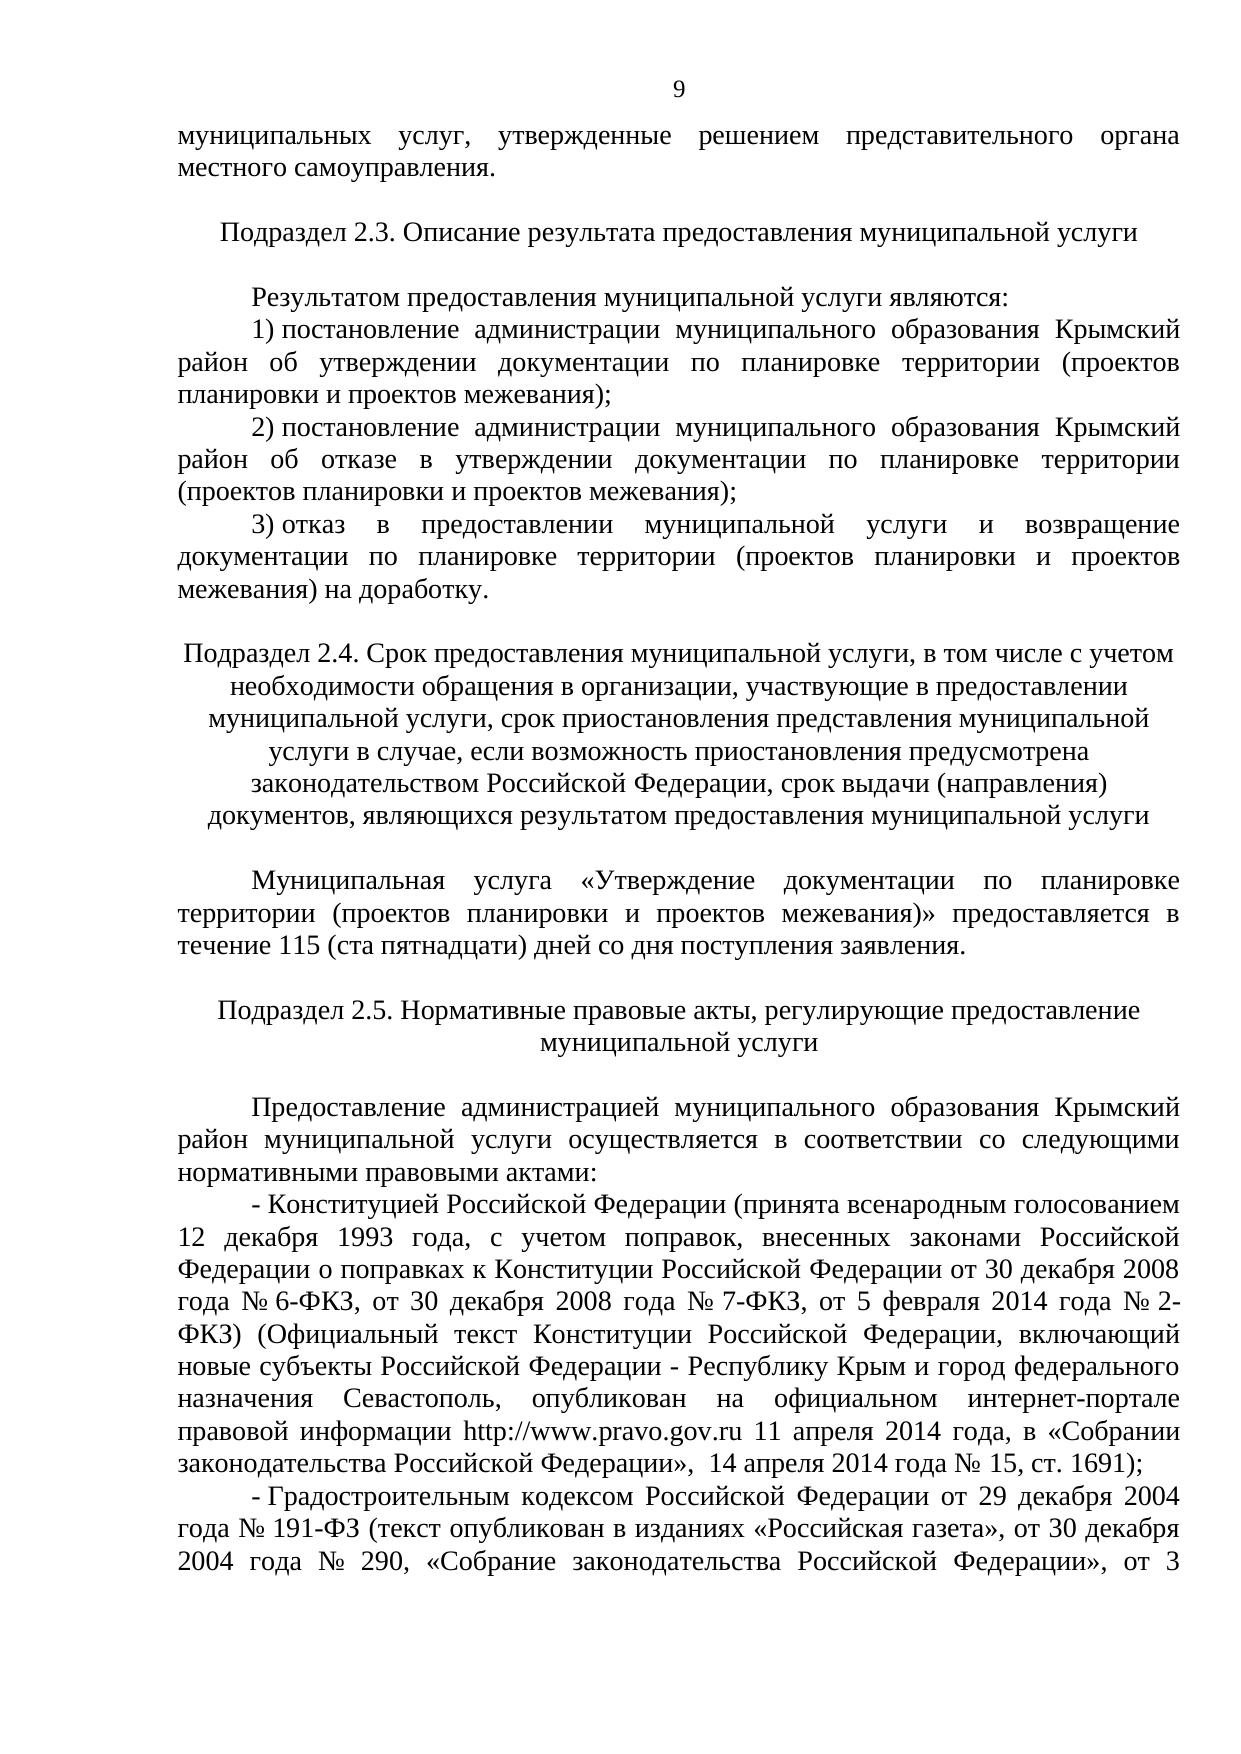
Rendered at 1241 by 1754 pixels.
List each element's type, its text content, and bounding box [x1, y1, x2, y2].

text Подраздел 2.4. Срок предоставления муниципальной услуги, в том числе с учетом необходимости обращения в организации, участвующие в предоставлении муниципальной услуги, срок приостановления представления муниципальной услуги в случае, если возможность приостановления предусмотрена законодательством Российской Федерации, срок выдачи (направления) документов, являющихся результатом предоставления муниципальной услуги [177, 636, 1181, 831]
text Результатом предоставления муниципальной услуги являются: [177, 280, 1181, 312]
text - Конституцией Российской Федерации (принята всенародным голосованием 12 декабря 1993 года, с учетом поправок, внесенных законами Российской Федерации о поправках к Конституции Российской Федерации от 30 декабря 2008 года № 6-ФКЗ, от 30 декабря 2008 года № 7-ФКЗ, от 5 февраля 2014 года № 2-ФКЗ) (Официальный текст Конституции Российской Федерации, включающий новые субъекты Российской Федерации - Республику Крым и город федерального назначения Севастополь, опубликован на официальном интернет-портале правовой информации http://www.pravo.gov.ru 11 апреля 2014 года, в «Собрании законодательства Российской Федерации», 14 апреля 2014 года № 15, ст. 1691); [177, 1187, 1181, 1479]
text Предоставление администрацией муниципального образования Крымский район муниципальной услуги осуществляется в соответствии со следующими нормативными правовыми актами: [177, 1090, 1181, 1187]
text 3) отказ в предоставлении муниципальной услуги и возвращение документации по планировке территории (проектов планировки и проектов межевания) на доработку. [177, 507, 1181, 604]
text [177, 118, 1181, 183]
text 2) постановление администрации муниципального образования Крымский район об отказе в утверждении документации по планировке территории (проектов планировки и проектов межевания); [177, 410, 1181, 507]
text Подраздел 2.3. Описание результата предоставления муниципальной услуги [177, 215, 1181, 248]
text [177, 1479, 1181, 1576]
text Подраздел 2.5. Нормативные правовые акты, регулирующие предоставление муниципальной услуги [177, 993, 1181, 1058]
text 1) постановление администрации муниципального образования Крымский район об утверждении документации по планировке территории (проектов планировки и проектов межевания); [177, 312, 1181, 410]
text Муниципальная услуга «Утверждение документации по планировке территории (проектов планировки и проектов межевания)» предоставляется в течение 115 (ста пятнадцати) дней со дня поступления заявления. [177, 863, 1181, 960]
